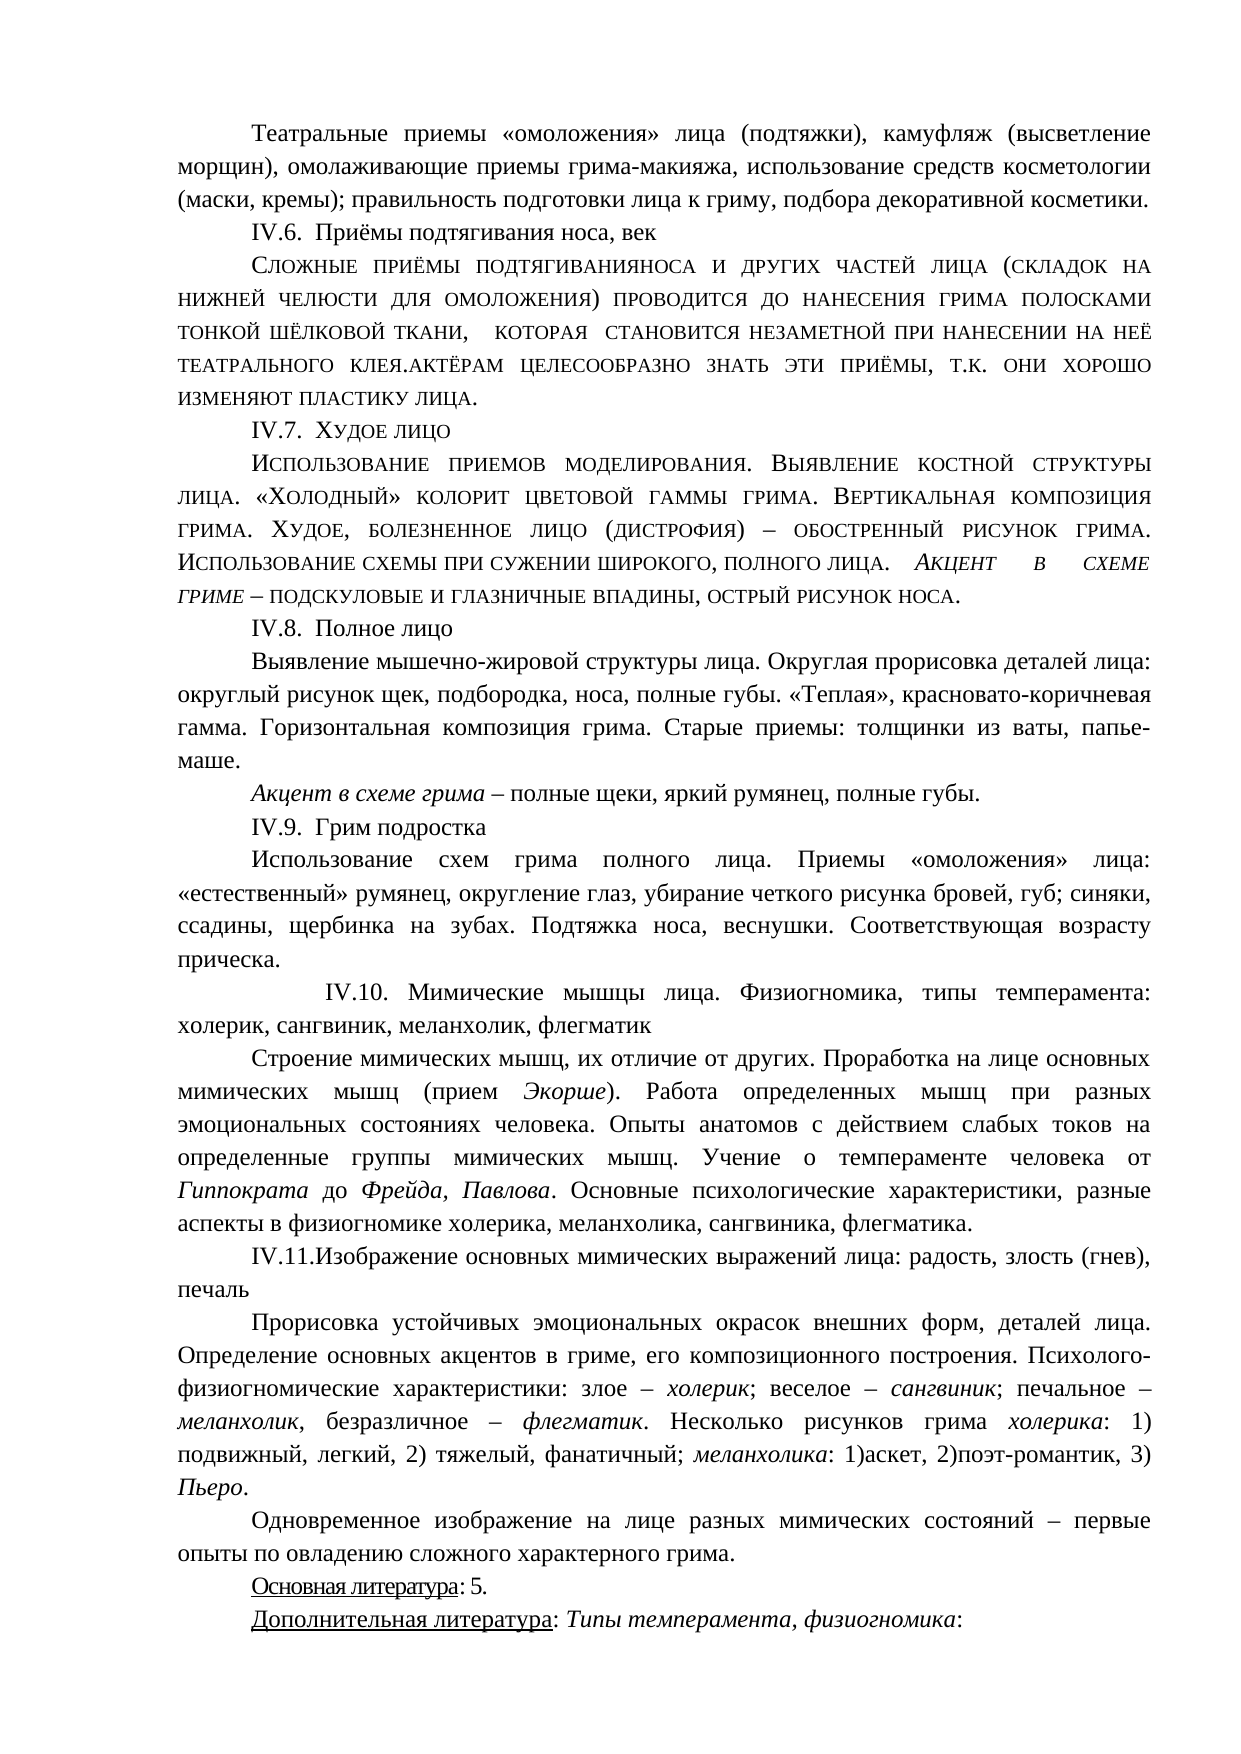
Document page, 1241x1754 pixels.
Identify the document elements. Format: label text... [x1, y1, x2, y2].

text IV.7. Худое лицо Использование приемов моделирования. Выявление костной структуры лица. «Холодный» колорит цветовой гаммы грима. Вертикальная композиция грима. Худое, болезненное лицо (дистрофия) – обостренный рисунок грима. Использование схемы при сужении широкого, полного лица. Акцент в схеме гриме – подскуловые и глазничные впадины, острый рисунок носа. [177, 415, 1152, 609]
text Акцент в схеме грима – полные щеки, яркий румянец, полные губы. [177, 778, 1152, 807]
text IV.10. Мимические мышцы лица. Физиогномика, типы темперамента: холерик, сангвиник, меланхолик, флегматик [177, 977, 1152, 1038]
text Выявление мышечно-жировой структуры лица. Округлая прорисовка деталей лица: округлый рисунок щек, подбородка, носа, полные губы. «Теплая», красновато-коричневая гамма. Горизонтальная композиция грима. Старые приемы: толщинки из ваты, папье-маше. [177, 646, 1152, 774]
text IV.11.Изображение основных мимических выражений лица: радость, злость (гнев), печаль [177, 1241, 1152, 1303]
text Театральные приемы «омоложения» лица (подтяжки), камуфляж (высветление морщин), омолаживающие приемы грима-макияжа, использование средств косметологии (маски, кремы); правильность подготовки лица к гриму, подбора декоративной косметики. [177, 118, 1152, 213]
text IV.6. Приёмы подтягивания носа, век [177, 217, 1152, 246]
text IV.9. Грим подростка [177, 812, 1152, 840]
text Строение мимических мышц, их отличие от других. Проработка на лице основных мимических мышц (прием Экорше). Работа определенных мышц при разных эмоциональных состояниях человека. Опыты анатомов с действием слабых токов на определенные группы мимических мышц. Учение о темпераменте человека от Гиппократа до Фрейда, Павлова. Основные психологические характеристики, разные аспекты в физиогномике холерика, меланхолика, сангвиника, флегматика. [177, 1043, 1152, 1237]
text IV.8. Полное лицо [177, 613, 1152, 642]
text Прорисовка устойчивых эмоциональных окрасок внешних форм, деталей лица. Определение основных акцентов в гриме, его композиционного построения. Психолого-физиогномические характеристики: злое – холерик; веселое – сангвиник; печальное – меланхолик, безразличное – флегматик. Несколько рисунков грима холерика: 1) подвижный, легкий, 2) тяжелый, фанатичный; меланхолика: 1)аскет, 2)поэт-романтик, 3) Пьеро. [177, 1307, 1152, 1501]
text Одновременное изображение на лице разных мимических состояний – первые опыты по овладению сложного характерного грима. [177, 1505, 1152, 1567]
text Основная литература: 5. [177, 1571, 1152, 1600]
text Использование схем грима полного лица. Приемы «омоложения» лица: «естественный» румянец, округление глаз, убирание четкого рисунка бровей, губ; синяки, ссадины, щербинка на зубах. Подтяжка носа, веснушки. Соответствующая возрасту прическа. [177, 844, 1152, 972]
text Дополнительная литература: Типы темперамента, физиогномика: [177, 1604, 1152, 1633]
text Сложные приёмы подтягиванияноса и других частей лица (складок на нижней челюсти для омоложения) проводится до нанесения грима полосками тонкой шёлковой ткани, которая становится незаметной при нанесении на неё театрального клея.актёрам целесообразно знать эти приёмы, т.к. они хорошо изменяют пластику лица. [177, 250, 1152, 411]
